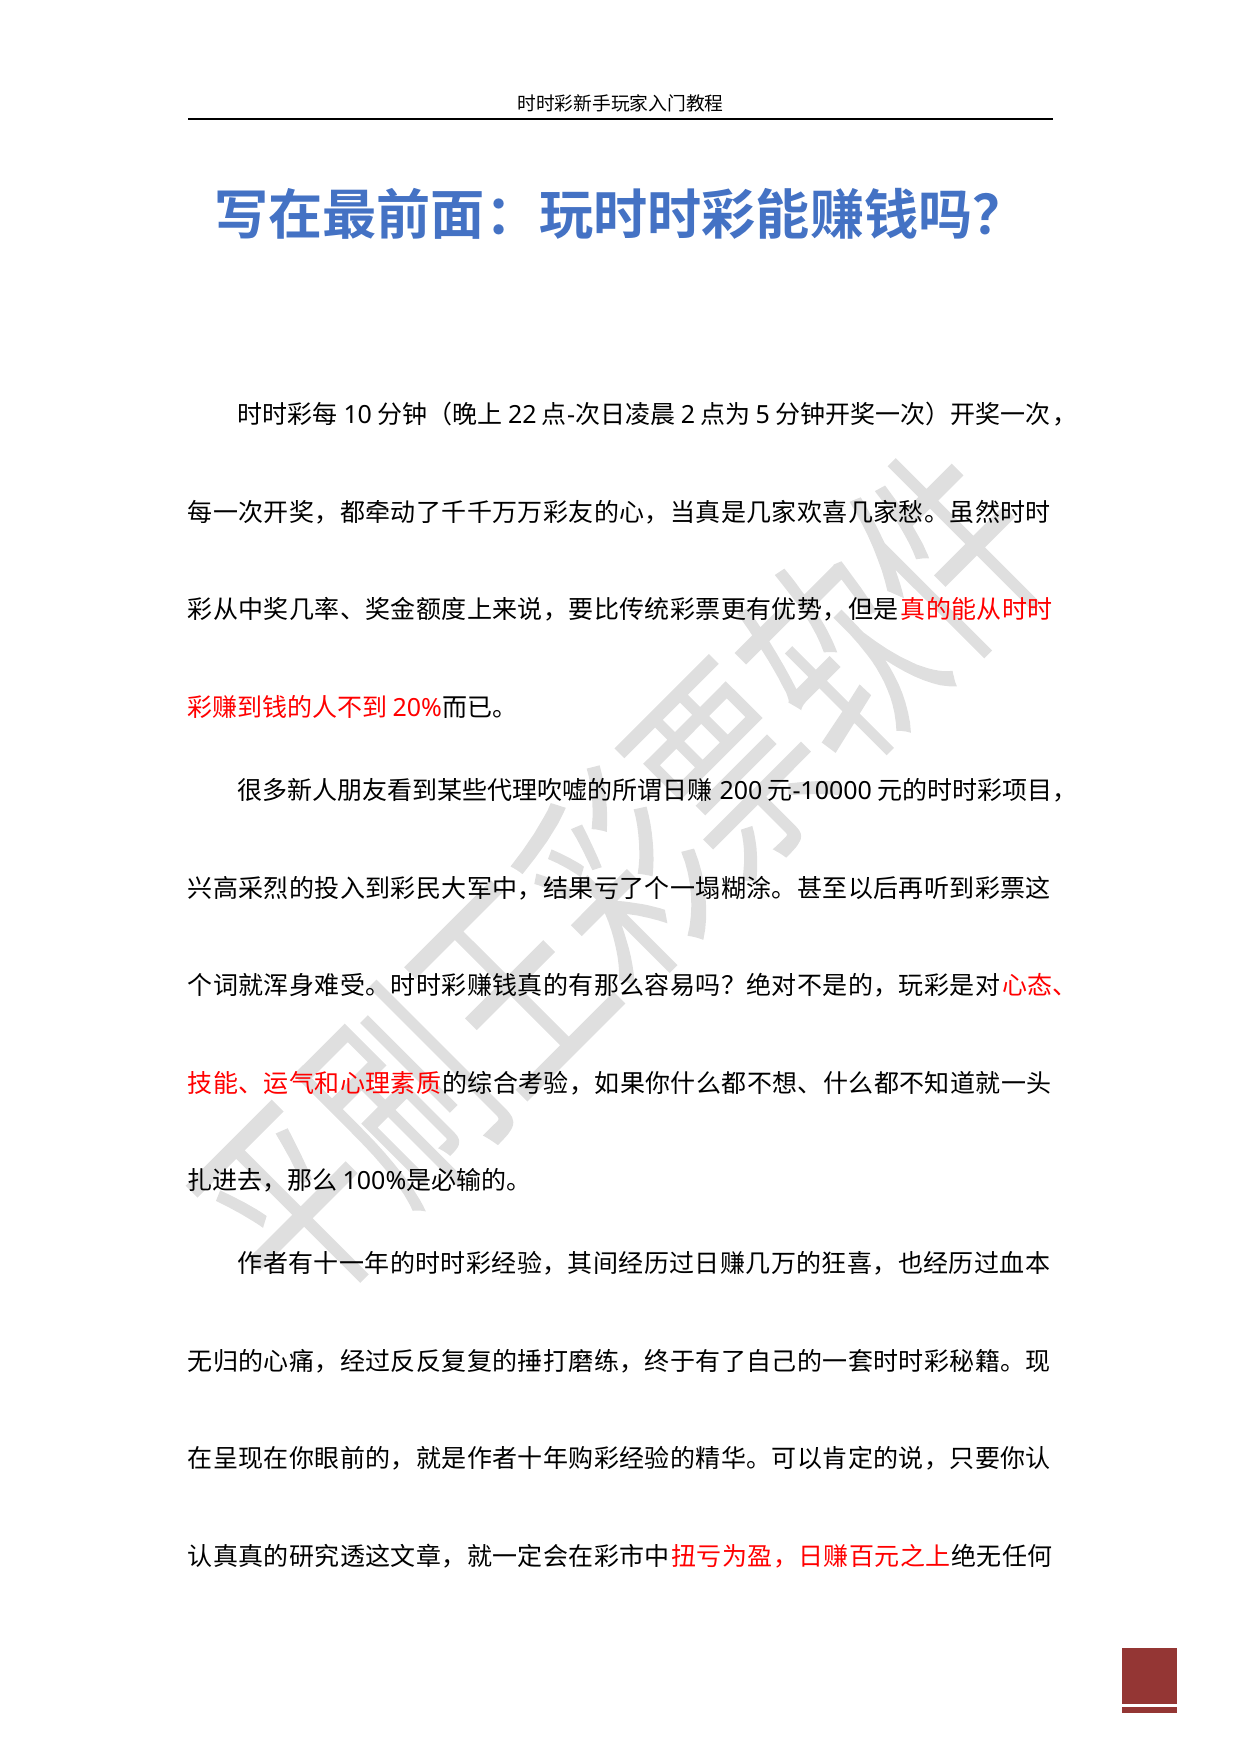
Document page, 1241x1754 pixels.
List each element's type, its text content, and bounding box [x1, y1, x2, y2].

text 写在最前面：玩时时彩能赚钱吗？ [187, 162, 1053, 259]
text 时时彩每10分钟（晚上22点-次日凌晨2点为5分钟开奖一次）开奖一次，每一次开奖，都牵动了千千万万彩友的心，当真是几家欢喜几家愁。虽然时时彩从中奖几率、奖金额度上来说，要比传统彩票更有优势，但是真的能从时时彩赚到钱的人不到20%而已。 [187, 381, 1053, 738]
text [187, 1229, 1053, 1587]
text 很多新人朋友看到某些代理吹嘘的所谓日赚200元-10000元的时时彩项目，兴高采烈的投入到彩民大军中，结果亏了个一塌糊涂。甚至以后再听到彩票这个词就浑身难受。时时彩赚钱真的有那么容易吗？绝对不是的，玩彩是对心态、技能、运气和心理素质的综合考验，如果你什么都不想、什么都不知道就一头扎进去，那么100%是必输的。 [187, 756, 1053, 1211]
